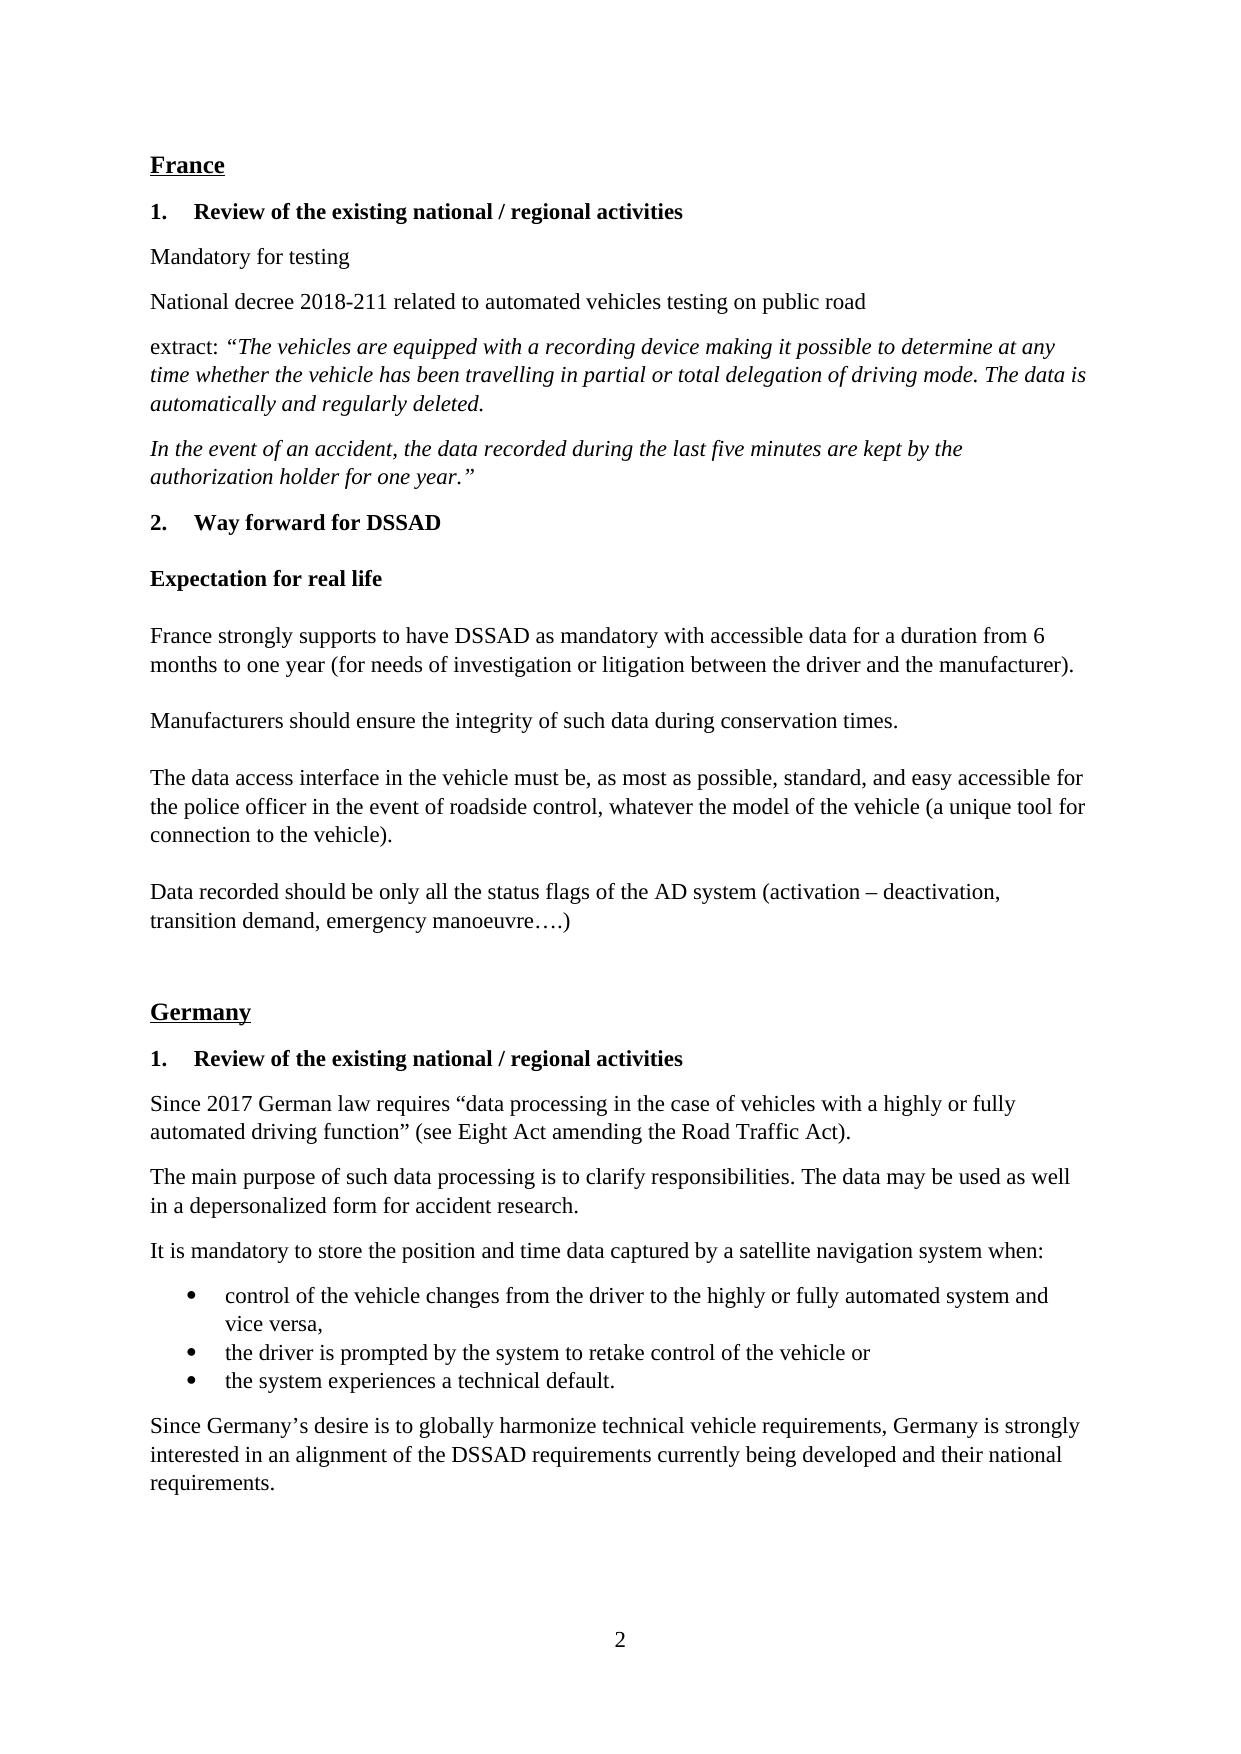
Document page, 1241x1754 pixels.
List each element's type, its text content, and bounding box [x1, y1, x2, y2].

list the system experiences a technical default. [187, 1367, 1090, 1393]
text It is mandatory to store the position and time data captured by a satellite navigation system when: [150, 1237, 1090, 1263]
list control of the vehicle changes from the driver to the highly or fully automated system and vice versa, [187, 1282, 1090, 1337]
list Expectation for real life [150, 565, 1090, 592]
text National decree 2018-211 related to automated vehicles testing on public road [150, 288, 1090, 314]
list Manufacturers should ensure the integrity of such data during conservation times. [150, 708, 1090, 734]
text The main purpose of such data processing is to clarify responsibilities. The data may be used as well in a depersonalized form for accident research. [150, 1163, 1090, 1218]
list Review of the existing national / regional activities [150, 1044, 1090, 1071]
list Data recorded should be only all the status flags of the AD system (activation – deactivation, transition demand, emergency manoeuvre….) [150, 878, 1090, 933]
list the driver is prompted by the system to retake control of the vehicle or [187, 1339, 1090, 1365]
list France strongly supports to have DSSAD as mandatory with accessible data for a duration from 6 months to one year (for needs of investigation or litigation between the driver and the manufacturer). [150, 622, 1090, 677]
text Since Germany’s desire is to globally harmonize technical vehicle requirements, Germany is strongly interested in an alignment of the DSSAD requirements currently being developed and their national requirements. [150, 1412, 1090, 1496]
text extract: “The vehicles are equipped with a recording device making it possible to determine at any time whether the vehicle has been travelling in partial or total delegation of driving mode. The data is automatically and regularly deleted. [150, 333, 1090, 416]
text Since 2017 German law requires “data processing in the case of vehicles with a highly or fully automated driving function” (see Eight Act amending the Road Traffic Act). [150, 1090, 1090, 1144]
list Review of the existing national / regional activities [150, 198, 1090, 224]
text France [150, 150, 1090, 179]
text In the event of an accident, the data recorded during the last five minutes are kept by the authorization holder for one year.” [150, 435, 1090, 490]
text Germany [150, 997, 1090, 1026]
list The data access interface in the vehicle must be, as most as possible, standard, and easy accessible for the police officer in the event of roadside control, whatever the model of the vehicle (a unique tool for connection to the vehicle). [150, 764, 1090, 848]
list Way forward for DSSAD [150, 508, 1090, 535]
text Mandatory for testing [150, 243, 1090, 269]
